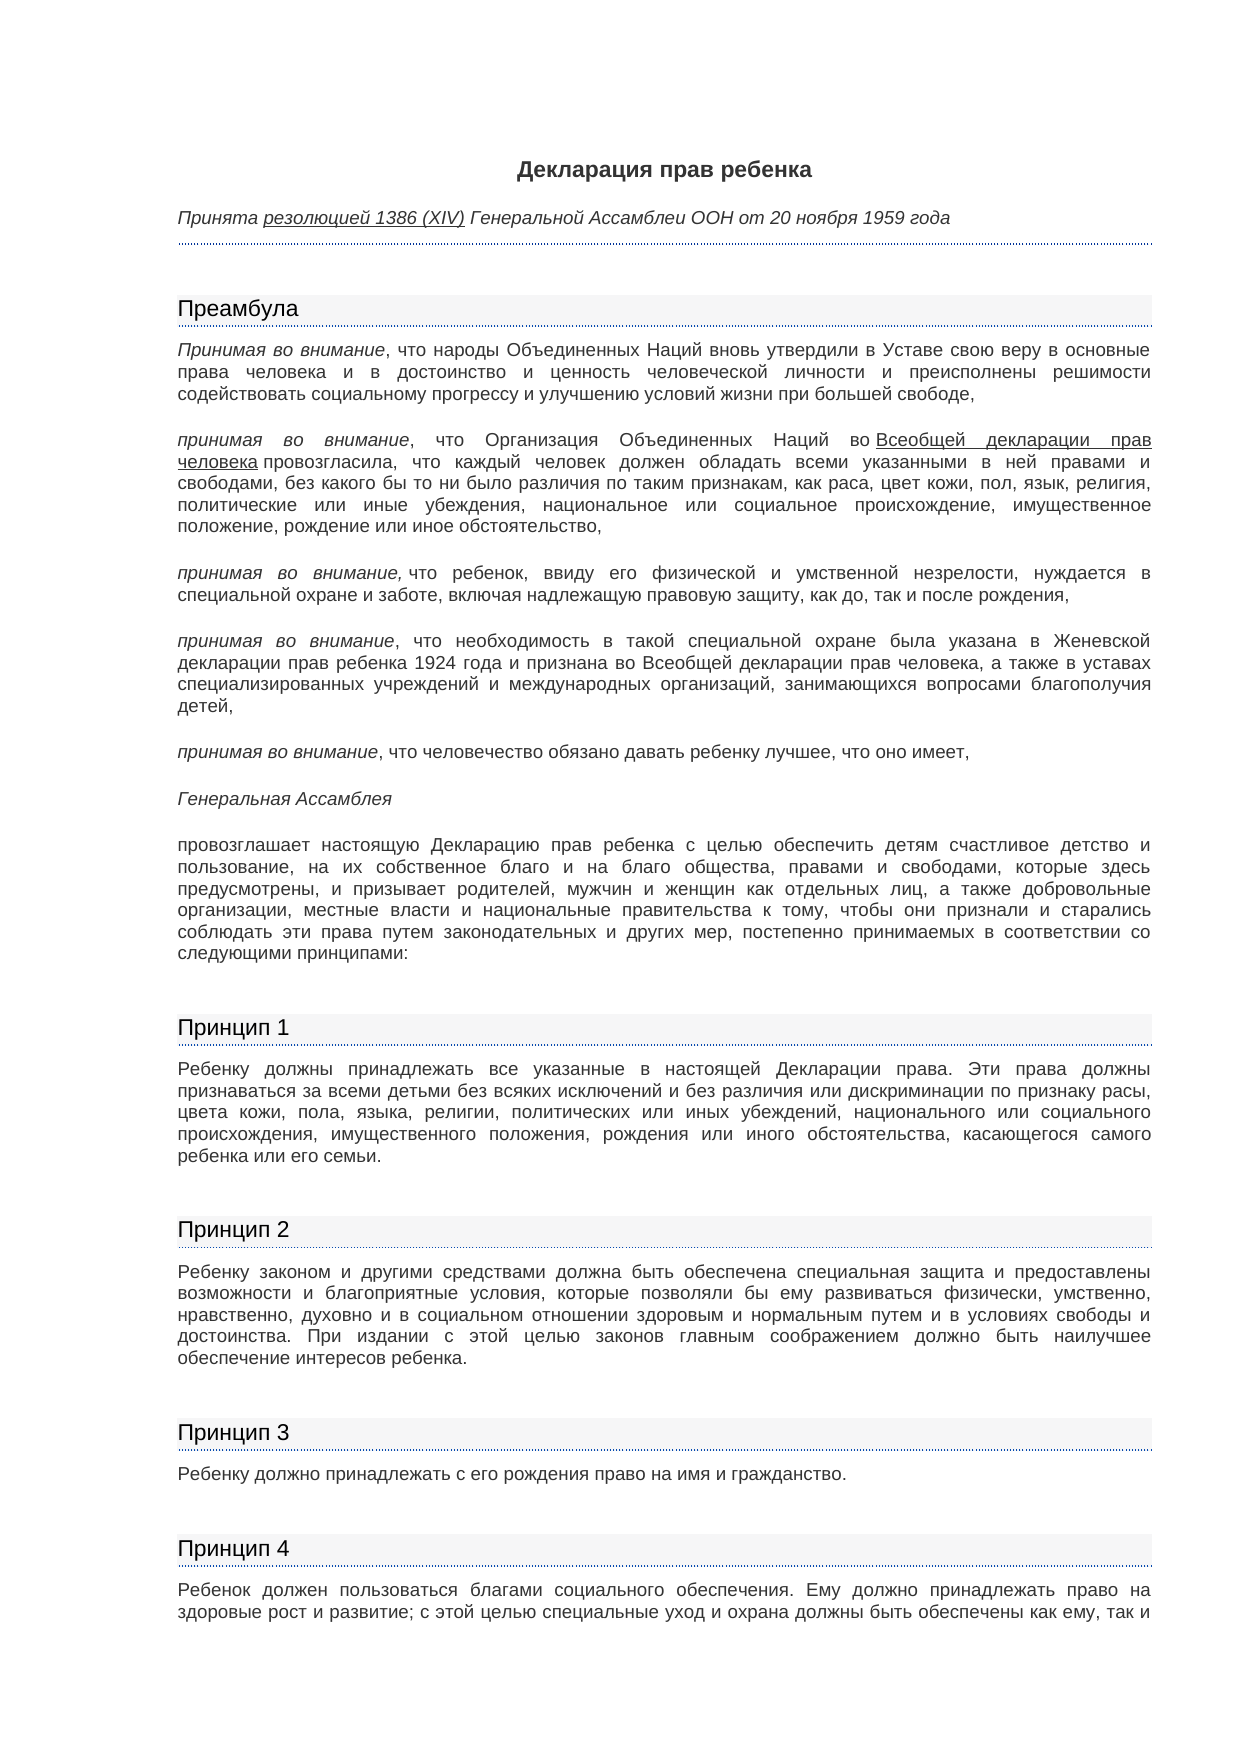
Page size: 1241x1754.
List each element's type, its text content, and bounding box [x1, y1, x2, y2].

text Принцип 2 [177, 1216, 1152, 1248]
text принимая во внимание, что ребенок, ввиду его физической и умственной незрелости, нуждается в специальной охране и заботе, включая надлежащую правовую защиту, как до, так и после рождения, [177, 562, 1152, 605]
text принимая во внимание, что человечество обязано давать ребенку лучшее, что оно имеет, [177, 741, 1152, 763]
text Преамбула [177, 295, 1152, 327]
text Принята резолюцией 1386 (ХIV) Генеральной Ассамблеи ООН от 20 ноября 1959 года [177, 207, 1152, 245]
text Принцип 4 [177, 1534, 1152, 1567]
text Ребенку должны принадлежать все указанные в настоящей Декларации права. Эти права должны признаваться за всеми детьми без всяких исключений и без различия или дискриминации по признаку расы, цвета кожи, пола, языка, религии, политических или иных убеждений, национального или социального происхождения, имущественного положения, рождения или иного обстоятельства, касающегося самого ребенка или его семьи. [177, 1058, 1152, 1166]
text Генеральная Ассамблея [177, 788, 1152, 809]
text принимая во внимание, что Организация Объединенных Наций во Всеобщей декларации прав человека провозгласила, что каждый человек должен обладать всеми указанными в ней правами и свободами, без какого бы то ни было различия по таким признакам, как раса, цвет кожи, пол, язык, религия, политические или иные убеждения, национальное или социальное происхождение, имущественное положение, рождение или иное обстоятельство, [177, 429, 1152, 537]
text провозглашает настоящую Декларацию прав ребенка с целью обеспечить детям счастливое детство и пользование, на их собственное благо и на благо общества, правами и свободами, которые здесь предусмотрены, и призывает родителей, мужчин и женщин как отдельных лиц, а также добровольные организации, местные власти и национальные правительства к тому, чтобы они признали и старались соблюдать эти права путем законодательных и других мер, постепенно принимаемых в соответствии со следующими принципами: [177, 834, 1152, 964]
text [177, 1579, 1152, 1622]
text Ребенку должно принадлежать с его рождения право на имя и гражданство. [177, 1463, 1152, 1484]
text Ребенку законом и другими средствами должна быть обеспечена специальная защита и предоставлены возможности и благоприятные условия, которые позволяли бы ему развиваться физически, умственно, нравственно, духовно и в социальном отношении здоровым и нормальным путем и в условиях свободы и достоинства. При издании с этой целью законов главным соображением должно быть наилучшее обеспечение интересов ребенка. [177, 1261, 1152, 1368]
text Декларация прав ребенка [177, 156, 1152, 182]
text Принцип 1 [177, 1014, 1152, 1046]
text Принцип 3 [177, 1418, 1152, 1451]
text Принимая во внимание, что народы Объединенных Наций вновь утвердили в Уставе свою веру в основные права человека и в достоинство и ценность человеческой личности и преисполнены решимости содействовать социальному прогрессу и улучшению условий жизни при большей свободе, [177, 339, 1152, 404]
text принимая во внимание, что необходимость в такой специальной охране была указана в Женевской декларации прав ребенка 1924 года и признана во Всеобщей декларации прав человека, а также в уставах специализированных учреждений и международных организаций, занимающихся вопросами благополучия детей, [177, 630, 1152, 716]
